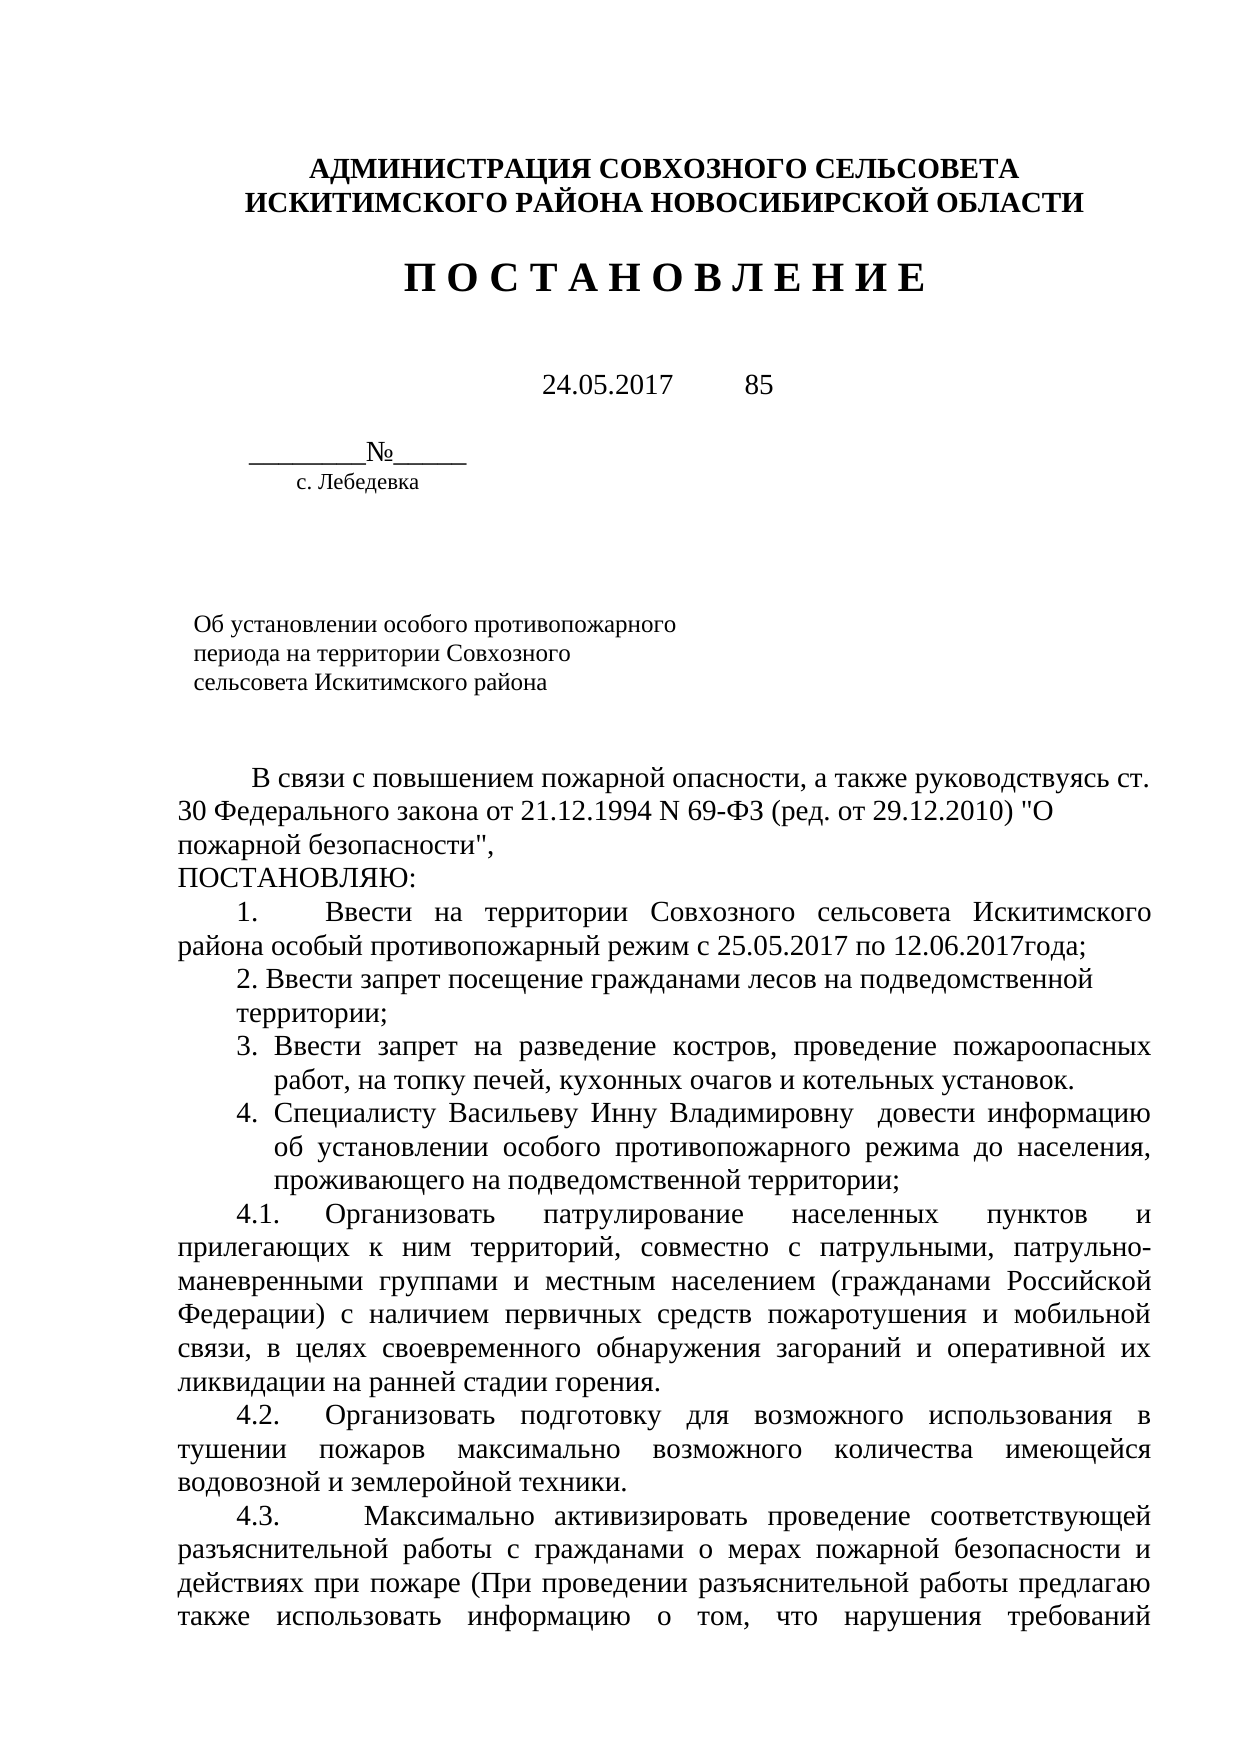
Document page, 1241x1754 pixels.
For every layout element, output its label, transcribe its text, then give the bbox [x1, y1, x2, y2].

text В связи с повышением пожарной опасности, а также руководствуясь ст. 30 Федерального закона от 21.12.1994 N 69-ФЗ (ред. от 29.12.2010) "О пожарной безопасности", [177, 760, 1152, 861]
list Организовать подготовку для возможного использования в тушении пожаров максимально возможного количества имеющейся водовозной и землеройной техники. [177, 1397, 1152, 1498]
list Организовать патрулирование населенных пунктов и прилегающих к ним территорий, совместно с патрульными, патрульно-маневренными группами и местным населением (гражданами Российской Федерации) с наличием первичных средств пожаротушения и мобильной связи, в целях своевременного обнаружения загораний и оперативной их ликвидации на ранней стадии горения. [177, 1196, 1152, 1397]
text П О С Т А Н О В Л Е Н И Е [177, 252, 1152, 300]
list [177, 1498, 1152, 1632]
text 2. Ввести запрет посещение гражданами лесов на подведомственной территории; [236, 961, 1152, 1028]
list Специалисту Васильеву Инну Владимировну довести информацию об установлении особого противопожарного режима до населения, проживающего на подведомственной территории; [236, 1095, 1152, 1196]
list Ввести на территории Совхозного сельсовета Искитимского района особый противопожарный режим с 25.05.2017 по 12.06.2017года; [177, 894, 1152, 961]
text АДМИНИСТРАЦИЯ СОВХОЗНОГО СЕЛЬСОВЕТА [177, 152, 1152, 185]
table_header ________№_____ с. Лебедевка [166, 435, 549, 494]
text ИСКИТИМСКОГО РАЙОНА НОВОСИБИРСКОЙ ОБЛАСТИ [177, 185, 1152, 219]
text Об установлении особого противопожарного периода на территории Совхозного сельсовета Искитимского района [179, 595, 701, 710]
text ПОСТАНОВЛЯЮ: [177, 861, 1152, 894]
list Ввести запрет на разведение костров, проведение пожароопасных работ, на топку печей, кухонных очагов и котельных установок. [236, 1028, 1152, 1095]
text 24.05.2017 85 [177, 367, 1152, 401]
